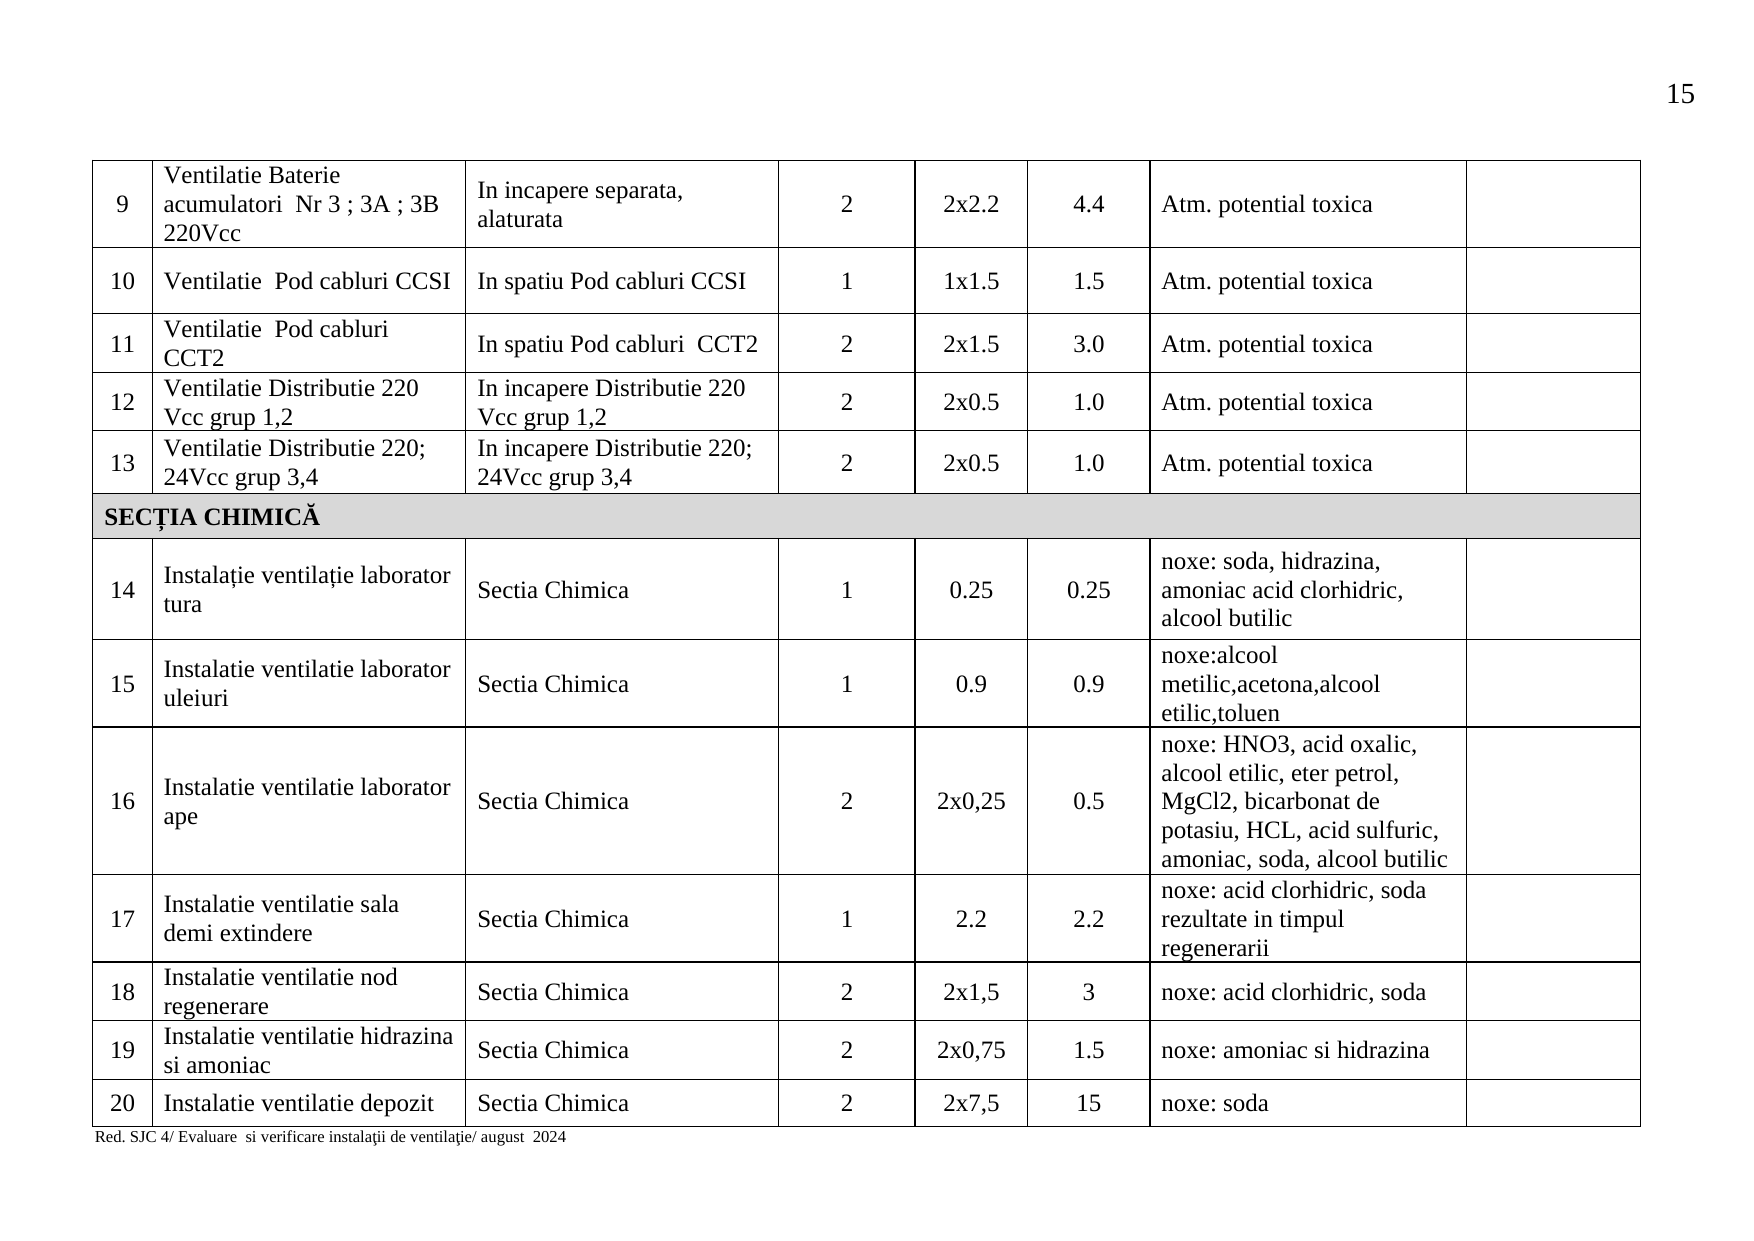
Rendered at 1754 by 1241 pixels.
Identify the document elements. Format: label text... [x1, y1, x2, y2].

table_cell [1467, 431, 1640, 493]
table_cell 1 [779, 875, 914, 961]
table_cell 10 [93, 248, 152, 313]
table_cell In spatiu Pod cabluri CCSI [466, 248, 778, 313]
table_cell Instalație ventilație laborator tura [153, 539, 465, 639]
table_cell Atm. potential toxica [1151, 314, 1466, 372]
table_cell 1.5 [1028, 248, 1149, 313]
table_cell Sectia Chimica [466, 1021, 778, 1078]
table_cell [1467, 728, 1640, 874]
table_cell [1467, 373, 1640, 430]
table_cell 1.0 [1028, 373, 1149, 430]
table_cell 2x1,5 [916, 963, 1027, 1020]
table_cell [153, 1080, 465, 1126]
table_cell Sectia Chimica [466, 728, 778, 874]
table_cell [1467, 248, 1640, 313]
table_cell [1467, 161, 1640, 247]
table_cell 2 [779, 431, 914, 493]
table_cell noxe: soda [1151, 1080, 1466, 1126]
table_cell In incapere Distributie 220 Vcc grup 1,2 [466, 373, 778, 430]
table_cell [466, 161, 778, 247]
table_cell 2 [779, 1021, 914, 1078]
table_cell 3.0 [1028, 314, 1149, 372]
table_cell 2 [779, 314, 914, 372]
table_cell noxe: amoniac si hidrazina [1151, 1021, 1466, 1078]
table_cell 2x0.5 [916, 373, 1027, 430]
table_cell Instalatie ventilatie laborator ape [153, 728, 465, 874]
table_cell 1 [779, 248, 914, 313]
table_cell 0.9 [1028, 640, 1149, 726]
table_cell noxe:alcool metilic,acetona,alcool etilic,toluen [1151, 640, 1466, 726]
table_cell 0.25 [1028, 539, 1149, 639]
table_cell noxe: soda, hidrazina, amoniac acid clorhidric, alcool butilic [1151, 539, 1466, 639]
table_cell 13 [93, 431, 152, 493]
table_cell 2 [779, 963, 914, 1020]
table_cell 2x0,75 [916, 1021, 1027, 1078]
table_cell Ventilatie Pod cabluri CCSI [153, 248, 465, 313]
table_cell 18 [93, 963, 152, 1020]
table_cell 2.2 [1028, 875, 1149, 961]
table_cell [1467, 640, 1640, 726]
table_cell 0.25 [916, 539, 1027, 639]
table_cell Atm. potential toxica [1151, 431, 1466, 493]
table_cell Ventilatie Pod cabluri CCT2 [153, 314, 465, 372]
table_cell 2 [779, 1080, 914, 1126]
table_cell 2x0,25 [916, 728, 1027, 874]
table_cell Sectia Chimica [466, 1080, 778, 1126]
table_cell Atm. potential toxica [1151, 373, 1466, 430]
table_cell SECȚIA CHIMICĂ [93, 494, 1640, 538]
table_cell Ventilatie Distributie 220 Vcc grup 1,2 [153, 373, 465, 430]
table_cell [1151, 161, 1466, 247]
table_cell 4.4 [1028, 161, 1149, 247]
table_cell 2x1.5 [916, 314, 1027, 372]
table_cell [1467, 314, 1640, 372]
table_cell 3 [1028, 963, 1149, 1020]
table_cell 19 [93, 1021, 152, 1078]
table_cell Instalatie ventilatie laborator uleiuri [153, 640, 465, 726]
table_cell 20 [93, 1080, 152, 1126]
table_cell 11 [93, 314, 152, 372]
table_cell 2.2 [916, 875, 1027, 961]
table_cell 17 [93, 875, 152, 961]
table_cell [1467, 539, 1640, 639]
table_cell 2 [779, 728, 914, 874]
table_cell noxe: acid clorhidric, soda [1151, 963, 1466, 1020]
table_cell Sectia Chimica [466, 640, 778, 726]
table_cell [1467, 1021, 1640, 1078]
table_cell 2x0.5 [916, 431, 1027, 493]
table_cell [1467, 1080, 1640, 1126]
table_cell [1467, 963, 1640, 1020]
table_cell Sectia Chimica [466, 875, 778, 961]
table_cell 1 [779, 539, 914, 639]
table_cell 2x2.2 [916, 161, 1027, 247]
table_cell 0.9 [916, 640, 1027, 726]
table_cell 1 [779, 640, 914, 726]
table_cell noxe: acid clorhidric, soda rezultate in timpul regenerarii [1151, 875, 1466, 961]
table_cell Sectia Chimica [466, 963, 778, 1020]
table_cell 2x7,5 [916, 1080, 1027, 1126]
table_cell 9 [93, 161, 152, 247]
table_cell 16 [93, 728, 152, 874]
table_cell In spatiu Pod cabluri CCT2 [466, 314, 778, 372]
table_cell Ventilatie Distributie 220; 24Vcc grup 3,4 [153, 431, 465, 493]
table_cell Sectia Chimica [466, 539, 778, 639]
table_cell Instalatie ventilatie hidrazina si amoniac [153, 1021, 465, 1078]
table_cell noxe: HNO3, acid oxalic, alcool etilic, eter petrol, MgCl2, bicarbonat de potasiu, HCL, acid sulfuric, amoniac, soda, alcool butilic [1151, 728, 1466, 874]
table_cell 12 [93, 373, 152, 430]
table_cell 2 [779, 161, 914, 247]
table_cell In incapere Distributie 220; 24Vcc grup 3,4 [466, 431, 778, 493]
table_cell Atm. potential toxica [1151, 248, 1466, 313]
table_cell 1.0 [1028, 431, 1149, 493]
table_cell 2 [779, 373, 914, 430]
table_cell 1x1.5 [916, 248, 1027, 313]
table_cell Instalatie ventilatie nod regenerare [153, 963, 465, 1020]
table_cell Instalatie ventilatie sala demi extindere [153, 875, 465, 961]
table_cell [1467, 875, 1640, 961]
table_cell 14 [93, 539, 152, 639]
table_cell 15 [93, 640, 152, 726]
table_cell Ventilatie Baterie acumulatori Nr 3 ; 3A ; 3B 220Vcc [153, 161, 465, 247]
table_cell 1.5 [1028, 1021, 1149, 1078]
table_cell 0.5 [1028, 728, 1149, 874]
table_cell 15 [1028, 1080, 1149, 1126]
